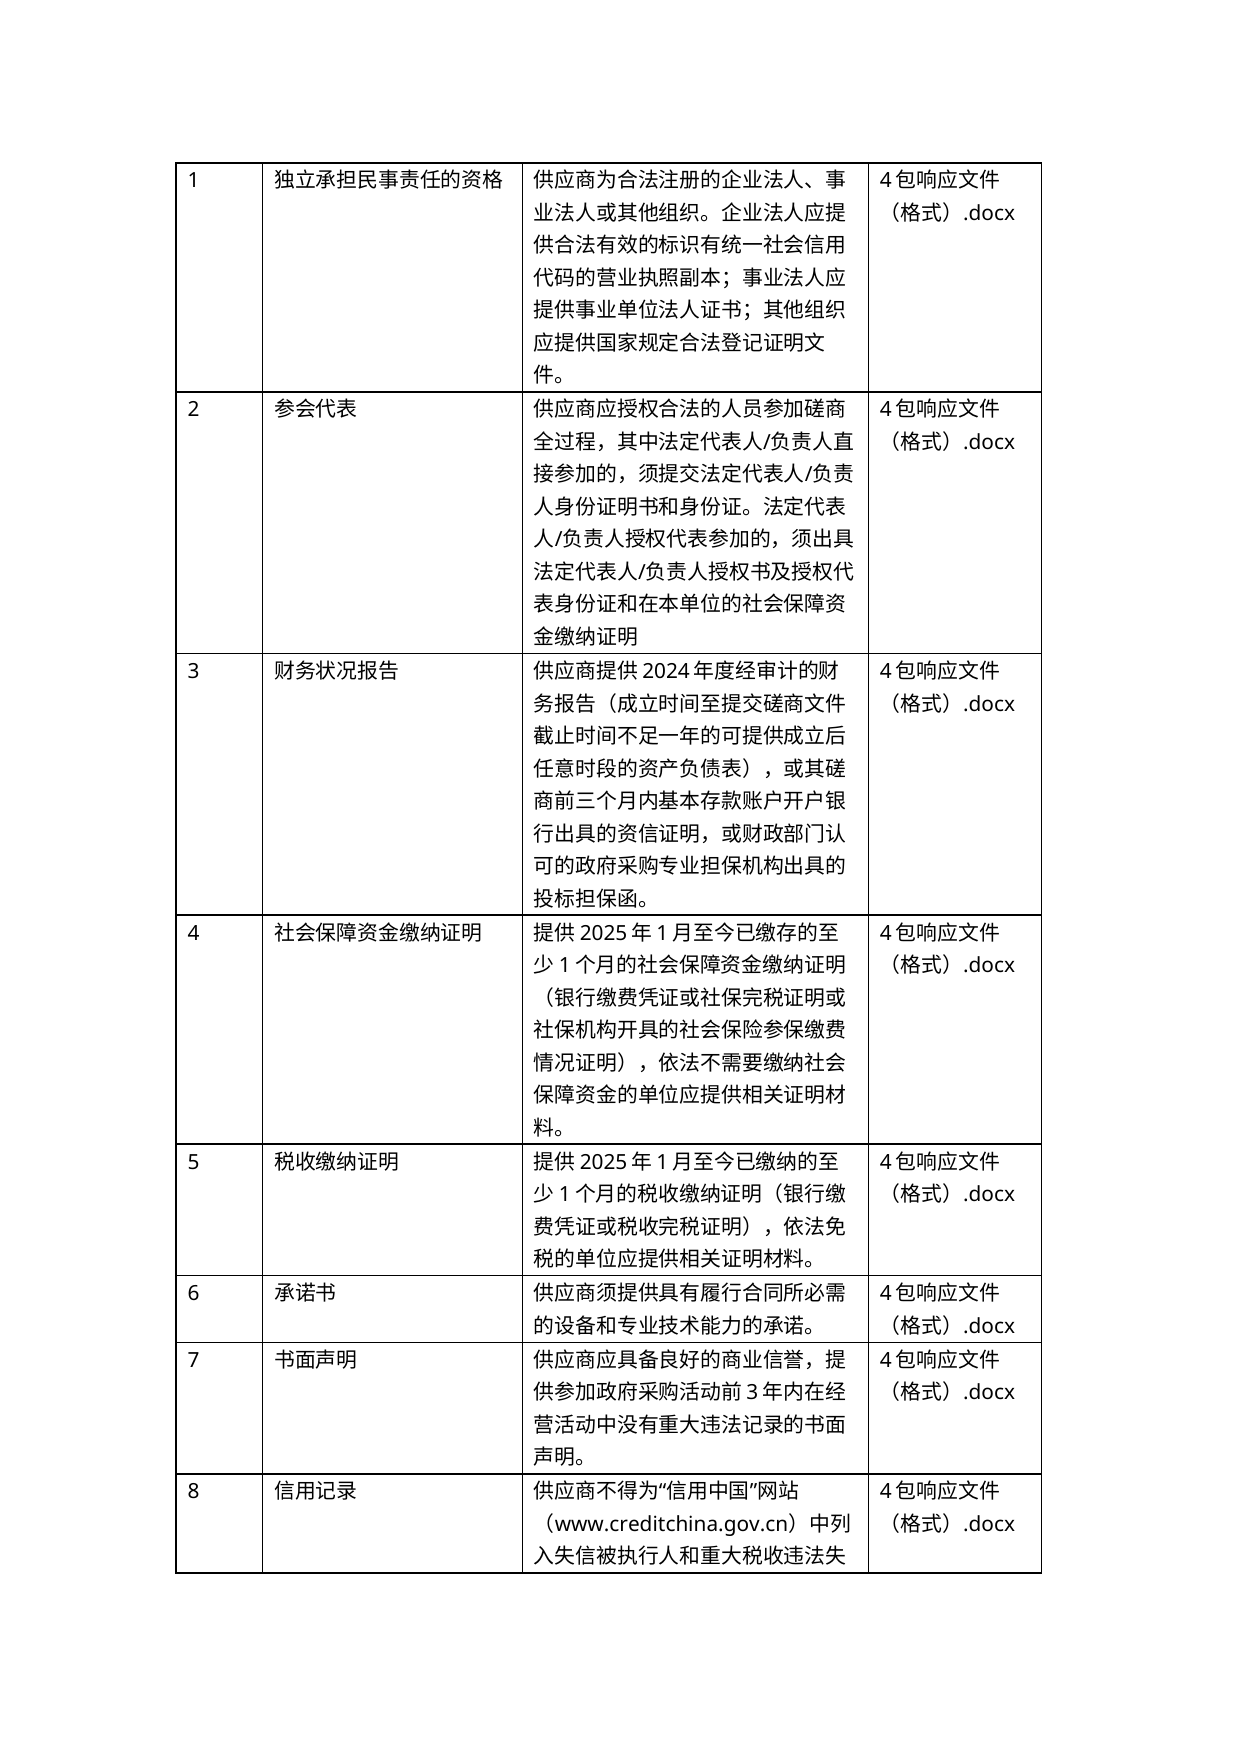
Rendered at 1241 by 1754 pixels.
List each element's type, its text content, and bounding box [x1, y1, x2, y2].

table_cell 4包响应文件（格式）.docx [869, 164, 1041, 391]
table_cell 供应商须提供具有履行合同所必需的设备和专业技术能力的承诺。 [523, 1276, 868, 1341]
table_cell 3 [177, 654, 262, 914]
table_cell 书面声明 [263, 1343, 522, 1473]
table_cell 4包响应文件（格式）.docx [869, 1276, 1041, 1341]
table_cell 5 [177, 1145, 262, 1275]
table_cell 7 [177, 1343, 262, 1473]
table_cell 供应商提供2024年度经审计的财务报告（成立时间至提交磋商文件截止时间不足一年的可提供成立后任意时段的资产负债表），或其磋商前三个月内基本存款账户开户银行出具的资信证明，或财政部门认可的政府采购专业担保机构出具的投标担保函。 [523, 654, 868, 914]
table_cell 4包响应文件（格式）.docx [869, 916, 1041, 1143]
table_cell 社会保障资金缴纳证明 [263, 916, 522, 1143]
table_cell 供应商应授权合法的人员参加磋商全过程，其中法定代表人/负责人直接参加的，须提交法定代表人/负责人身份证明书和身份证。法定代表人/负责人授权代表参加的，须出具法定代表人/负责人授权书及授权代表身份证和在本单位的社会保障资金缴纳证明 [523, 393, 868, 653]
table_cell 2 [177, 393, 262, 653]
table_cell 4 [177, 916, 262, 1143]
table_cell 承诺书 [263, 1276, 522, 1341]
table_cell 8 [177, 1475, 262, 1572]
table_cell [523, 1475, 868, 1572]
table_cell 独立承担民事责任的资格 [263, 164, 522, 391]
table_cell 4包响应文件（格式）.docx [869, 654, 1041, 914]
table_cell 参会代表 [263, 393, 522, 653]
table_cell 供应商为合法注册的企业法人、事业法人或其他组织。企业法人应提供合法有效的标识有统一社会信用代码的营业执照副本；事业法人应提供事业单位法人证书；其他组织应提供国家规定合法登记证明文件。 [523, 164, 868, 391]
table_cell 6 [177, 1276, 262, 1341]
table_cell 4包响应文件（格式）.docx [869, 1343, 1041, 1473]
table_cell 4包响应文件（格式）.docx [869, 1145, 1041, 1275]
table_cell 4包响应文件（格式）.docx [869, 393, 1041, 653]
table_cell 4包响应文件（格式）.docx [869, 1475, 1041, 1572]
table_cell 供应商应具备良好的商业信誉，提供参加政府采购活动前3年内在经营活动中没有重大违法记录的书面声明。 [523, 1343, 868, 1473]
table_cell 提供2025年1月至今已缴存的至少1个月的社会保障资金缴纳证明（银行缴费凭证或社保完税证明或社保机构开具的社会保险参保缴费情况证明），依法不需要缴纳社会保障资金的单位应提供相关证明材料。 [523, 916, 868, 1143]
table_cell 信用记录 [263, 1475, 522, 1572]
table_cell 财务状况报告 [263, 654, 522, 914]
table_cell 税收缴纳证明 [263, 1145, 522, 1275]
table_cell 1 [177, 164, 262, 391]
table_cell 提供2025年1月至今已缴纳的至少1个月的税收缴纳证明（银行缴费凭证或税收完税证明），依法免税的单位应提供相关证明材料。 [523, 1145, 868, 1275]
